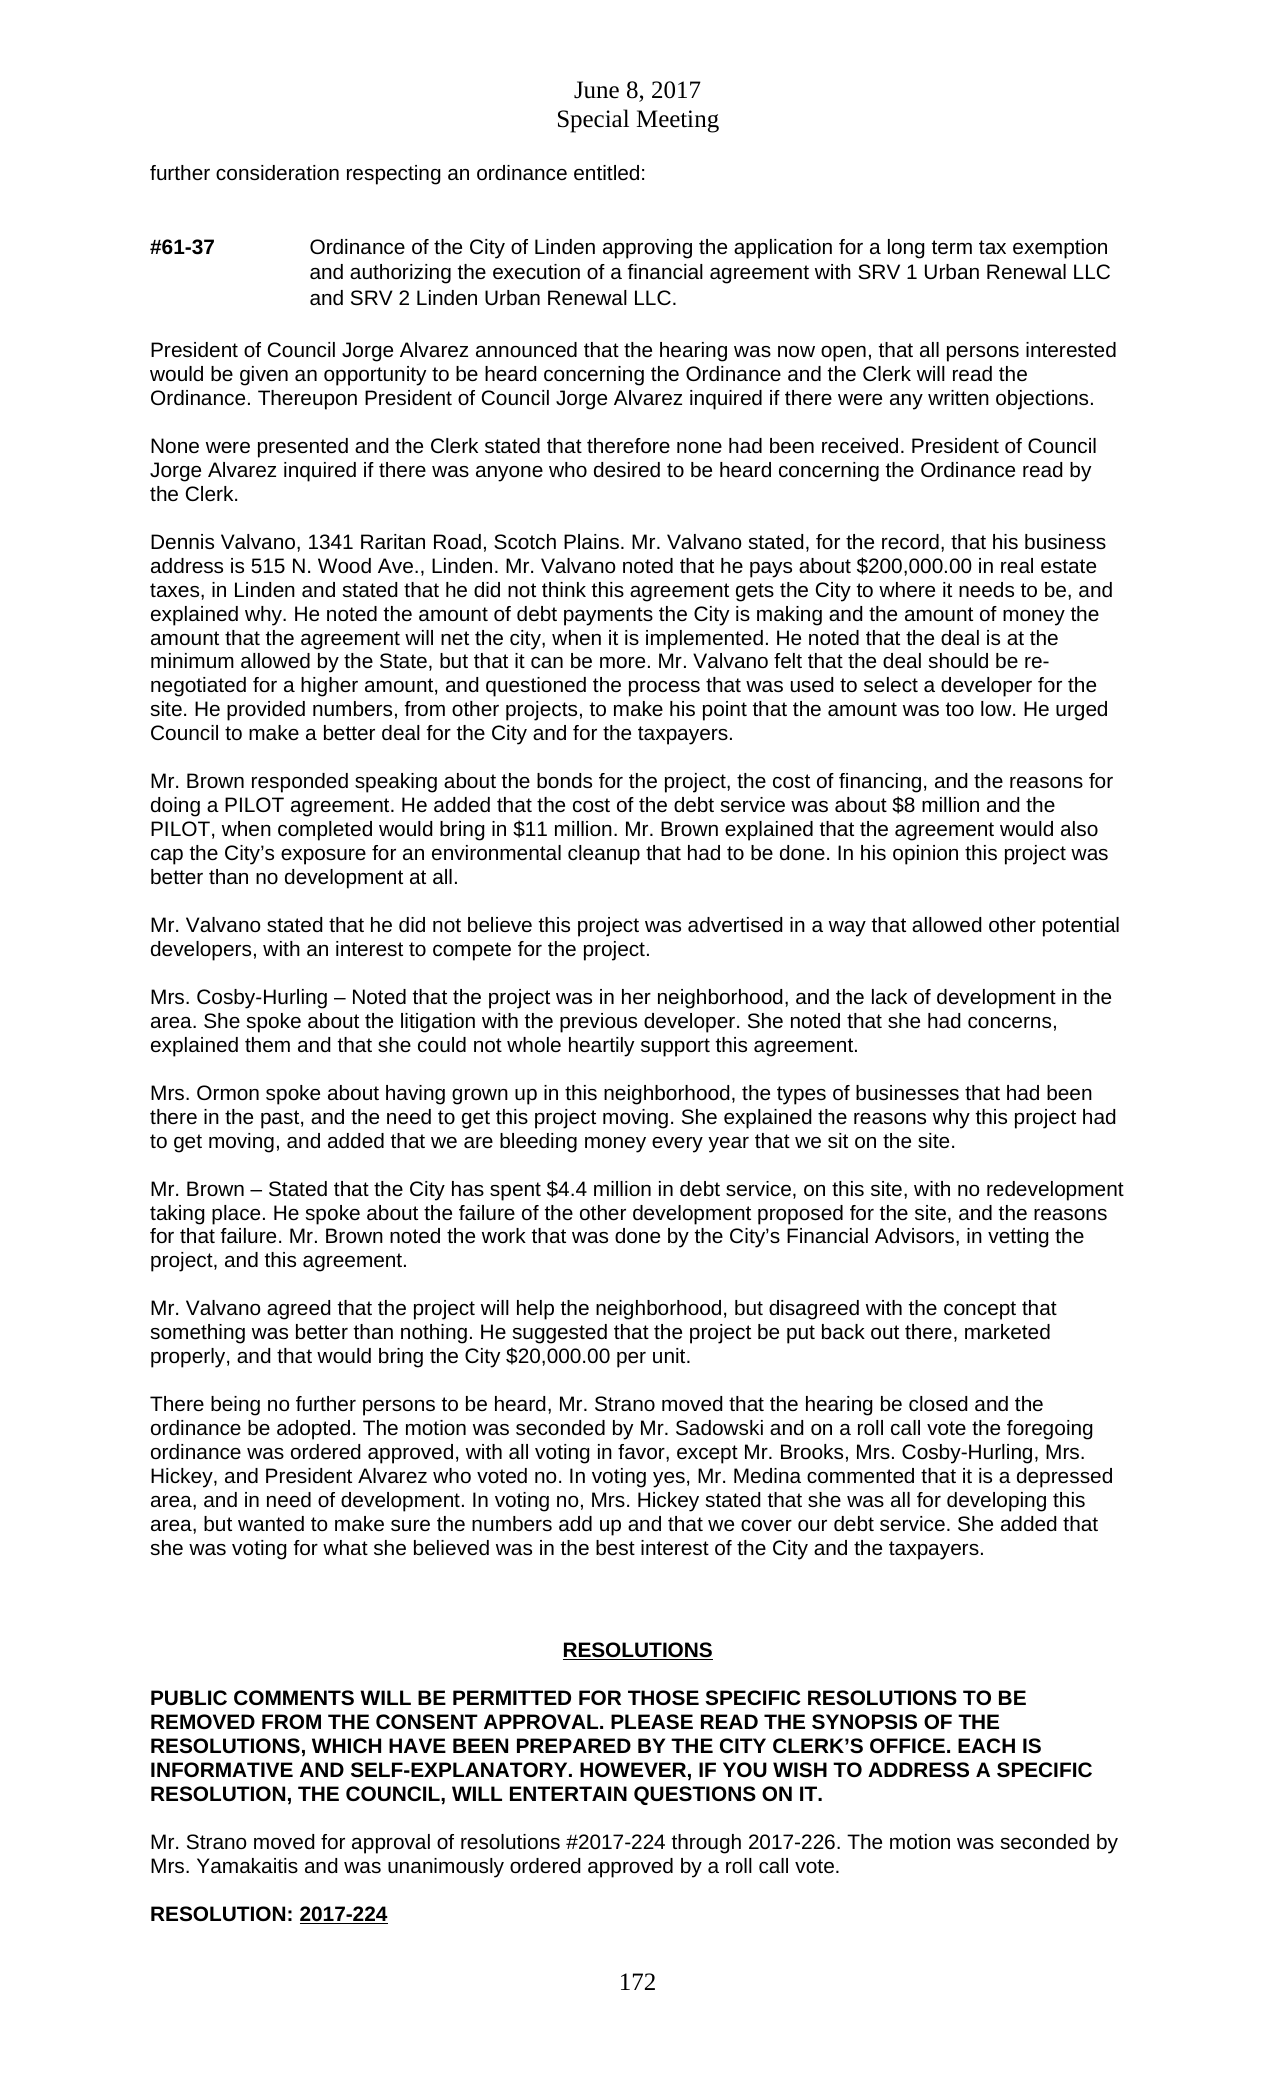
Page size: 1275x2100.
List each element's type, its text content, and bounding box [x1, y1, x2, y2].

text Dennis Valvano, 1341 Raritan Road, Scotch Plains. Mr. Valvano stated, for the record, that his business address is 515 N. Wood Ave., Linden. Mr. Valvano noted that he pays about $200,000.00 in real estate taxes, in Linden and stated that he did not think this agreement gets the City to where it needs to be, and explained why. He noted the amount of debt payments the City is making and the amount of money the amount that the agreement will net the city, when it is implemented. He noted that the deal is at the minimum allowed by the State, but that it can be more. Mr. Valvano felt that the deal should be re-negotiated for a higher amount, and questioned the process that was used to select a developer for the site. He provided numbers, from other projects, to make his point that the amount was too low. He urged Council to make a better deal for the City and for the taxpayers. [150, 529, 1125, 745]
text Mr. Valvano stated that he did not believe this project was advertised in a way that allowed other potential developers, with an interest to compete for the project. [150, 913, 1125, 961]
text Mrs. Cosby-Hurling – Noted that the project was in her neighborhood, and the lack of development in the area. She spoke about the litigation with the previous developer. She noted that she had concerns, explained them and that she could not whole heartily support this agreement. [150, 985, 1125, 1057]
text PUBLIC COMMENTS WILL BE PERMITTED FOR THOSE SPECIFIC RESOLUTIONS TO BE REMOVED FROM THE CONSENT APPROVAL. PLEASE READ THE SYNOPSIS OF THE RESOLUTIONS, WHICH HAVE BEEN PREPARED BY THE CITY CLERK’S OFFICE. EACH IS INFORMATIVE AND SELF-EXPLANATORY. HOWEVER, IF YOU WISH TO ADDRESS A SPECIFIC RESOLUTION, THE COUNCIL, WILL ENTERTAIN QUESTIONS ON IT. [150, 1686, 1125, 1806]
list #61-37 Ordinance of the City of Linden approving the application for a long term tax exemption and authorizing the execution of a financial agreement with SRV 1 Urban Renewal LLC and SRV 2 Linden Urban Renewal LLC. [150, 234, 1125, 310]
text Mr. Brown – Stated that the City has spent $4.4 million in debt service, on this site, with no redevelopment taking place. He spoke about the failure of the other development proposed for the site, and the reasons for that failure. Mr. Brown noted the work that was done by the City’s Financial Advisors, in vetting the project, and this agreement. [150, 1176, 1125, 1272]
text There being no further persons to be heard, Mr. Strano moved that the hearing be closed and the ordinance be adopted. The motion was seconded by Mr. Sadowski and on a roll call vote the foregoing ordinance was ordered approved, with all voting in favor, except Mr. Brooks, Mrs. Cosby-Hurling, Mrs. Hickey, and President Alvarez who voted no. In voting yes, Mr. Medina commented that it is a depressed area, and in need of development. In voting no, Mrs. Hickey stated that she was all for developing this area, but wanted to make sure the numbers add up and that we cover our debt service. She added that she was voting for what she believed was in the best interest of the City and the taxpayers. [150, 1392, 1125, 1560]
text Mr. Strano moved for approval of resolutions #2017-224 through 2017-226. The motion was seconded by Mrs. Yamakaitis and was unanimously ordered approved by a roll call vote. [150, 1830, 1125, 1878]
text Mr. Valvano agreed that the project will help the neighborhood, but disagreed with the concept that something was better than nothing. He suggested that the project be put back out there, marketed properly, and that would bring the City $20,000.00 per unit. [150, 1296, 1125, 1368]
text RESOLUTIONS [150, 1638, 1125, 1662]
text further consideration respecting an ordinance entitled: [150, 161, 1125, 185]
text RESOLUTION: 2017-224 [150, 1902, 1125, 1926]
text Mrs. Ormon spoke about having grown up in this neighborhood, the types of businesses that had been there in the past, and the need to get this project moving. She explained the reasons why this project had to get moving, and added that we are bleeding money every year that we sit on the site. [150, 1081, 1125, 1152]
text Mr. Brown responded speaking about the bonds for the project, the cost of financing, and the reasons for doing a PILOT agreement. He added that the cost of the debt service was about $8 million and the PILOT, when completed would bring in $11 million. Mr. Brown explained that the agreement would also cap the City’s exposure for an environmental cleanup that had to be done. In his opinion this project was better than no development at all. [150, 769, 1125, 889]
